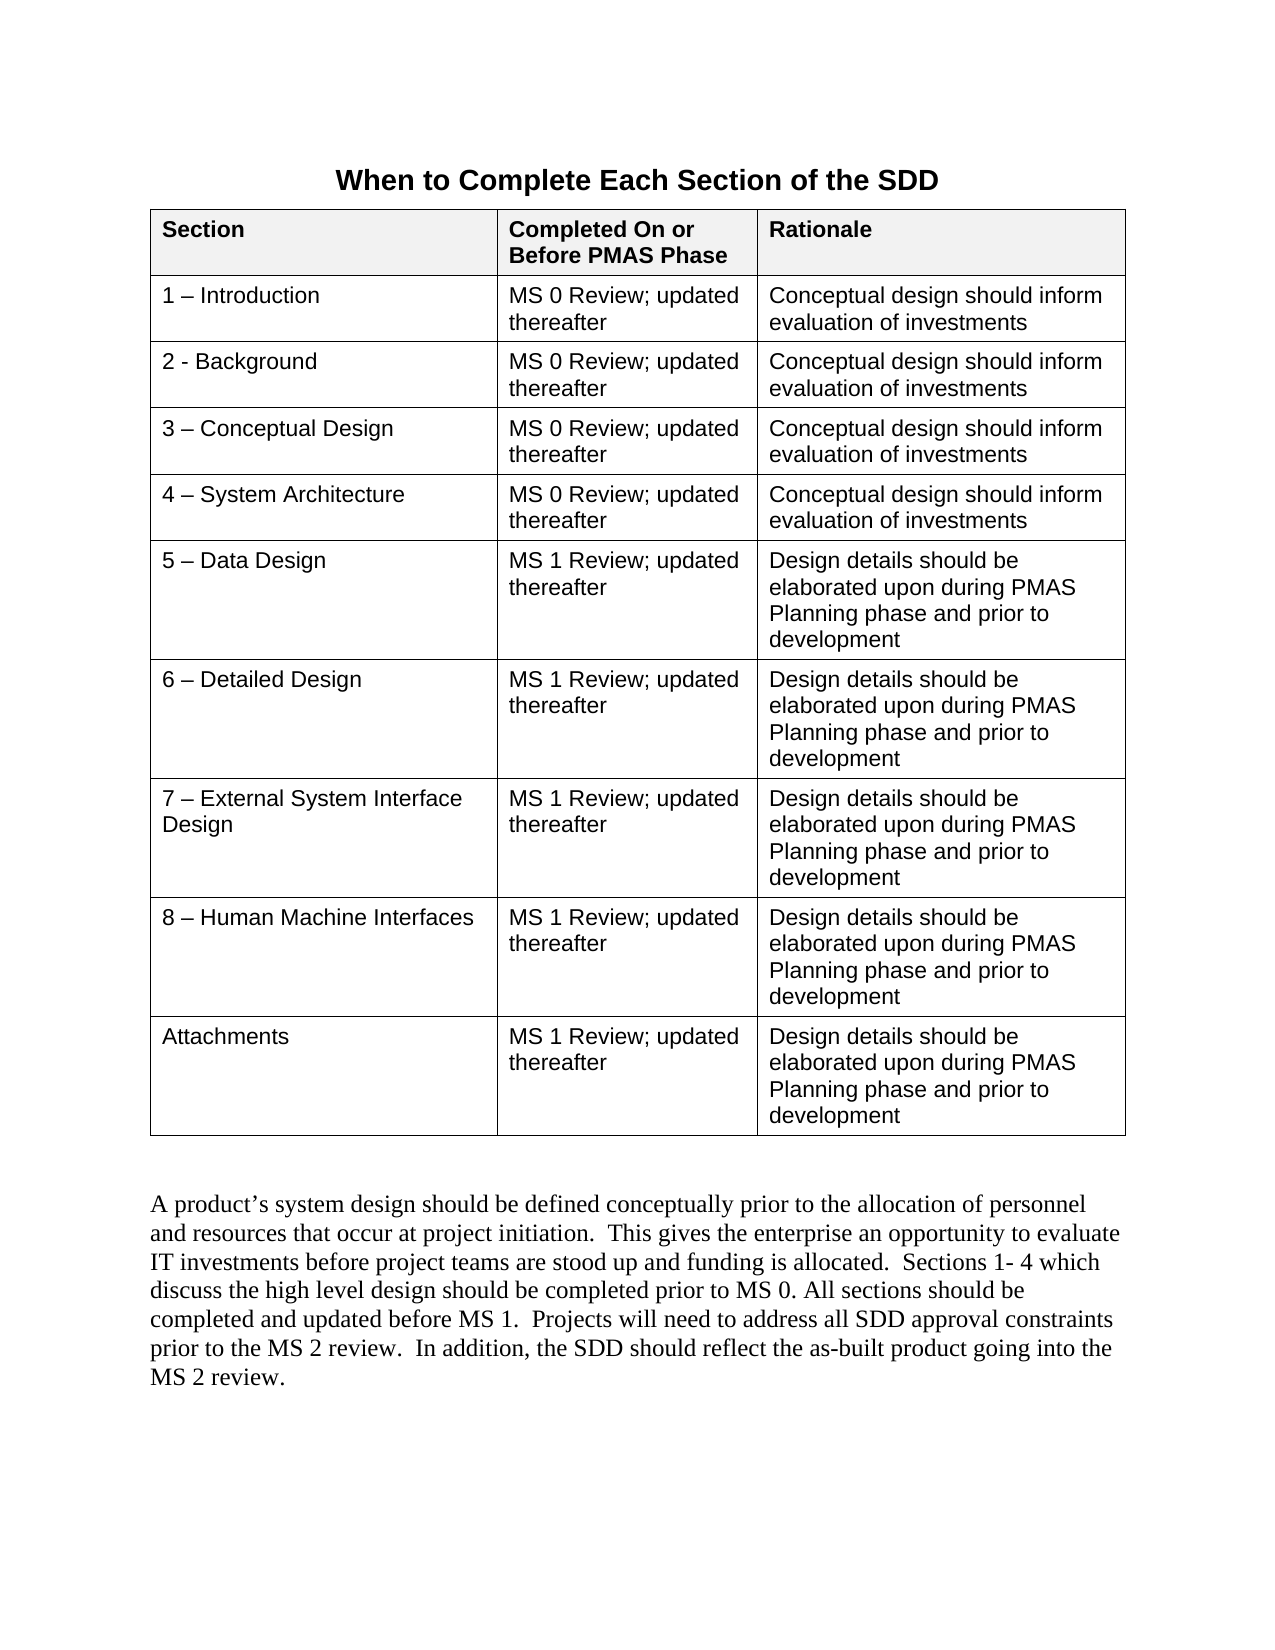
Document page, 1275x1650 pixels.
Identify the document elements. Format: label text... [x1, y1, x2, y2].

table_cell 6 – Detailed Design [151, 660, 497, 778]
table_cell MS 1 Review; updated thereafter [498, 898, 757, 1016]
table_cell Conceptual design should inform evaluation of investments [758, 342, 1125, 407]
table_cell 8 – Human Machine Interfaces [151, 898, 497, 1016]
table_cell MS 0 Review; updated thereafter [498, 475, 757, 540]
table_cell Design details should be elaborated upon during PMAS Planning phase and prior to development [758, 779, 1125, 897]
table_cell 1 – Introduction [151, 276, 497, 341]
table_cell 4 – System Architecture [151, 475, 497, 540]
table_cell Conceptual design should inform evaluation of investments [758, 475, 1125, 540]
table_cell MS 0 Review; updated thereafter [498, 408, 757, 473]
table_cell 3 – Conceptual Design [151, 408, 497, 473]
text A product’s system design should be defined conceptually prior to the allocation of personnel and resources that occur at project initiation. This gives the enterprise an opportunity to evaluate IT investments before project teams are stood up and funding is allocated. Sections 1- 4 which discuss the high level design should be completed prior to MS 0. All sections should be completed and updated before MS 1. Projects will need to address all SDD approval constraints prior to the MS 2 review. In addition, the SDD should reflect the as-built product going into the MS 2 review. [150, 1189, 1125, 1391]
table_cell MS 0 Review; updated thereafter [498, 276, 757, 341]
table_cell Design details should be elaborated upon during PMAS Planning phase and prior to development [758, 541, 1125, 659]
table_cell 5 – Data Design [151, 541, 497, 659]
table_cell Design details should be elaborated upon during PMAS Planning phase and prior to development [758, 898, 1125, 1016]
table_cell 2 - Background [151, 342, 497, 407]
table_cell MS 1 Review; updated thereafter [498, 779, 757, 897]
table_cell 7 – External System Interface Design [151, 779, 497, 897]
table_header Completed On or Before PMAS Phase [498, 210, 757, 275]
table_cell Design details should be elaborated upon during PMAS Planning phase and prior to development [758, 1017, 1125, 1134]
table_cell MS 1 Review; updated thereafter [498, 1017, 757, 1134]
title When to Complete Each Section of the SDD [150, 162, 1125, 196]
table_header Rationale [758, 210, 1125, 275]
table_header Section [151, 210, 497, 275]
table_cell MS 0 Review; updated thereafter [498, 342, 757, 407]
table_cell Attachments [151, 1017, 497, 1134]
table_cell MS 1 Review; updated thereafter [498, 660, 757, 778]
table_cell MS 1 Review; updated thereafter [498, 541, 757, 659]
table_cell Conceptual design should inform evaluation of investments [758, 408, 1125, 473]
table_cell Design details should be elaborated upon during PMAS Planning phase and prior to development [758, 660, 1125, 778]
table_cell Conceptual design should inform evaluation of investments [758, 276, 1125, 341]
